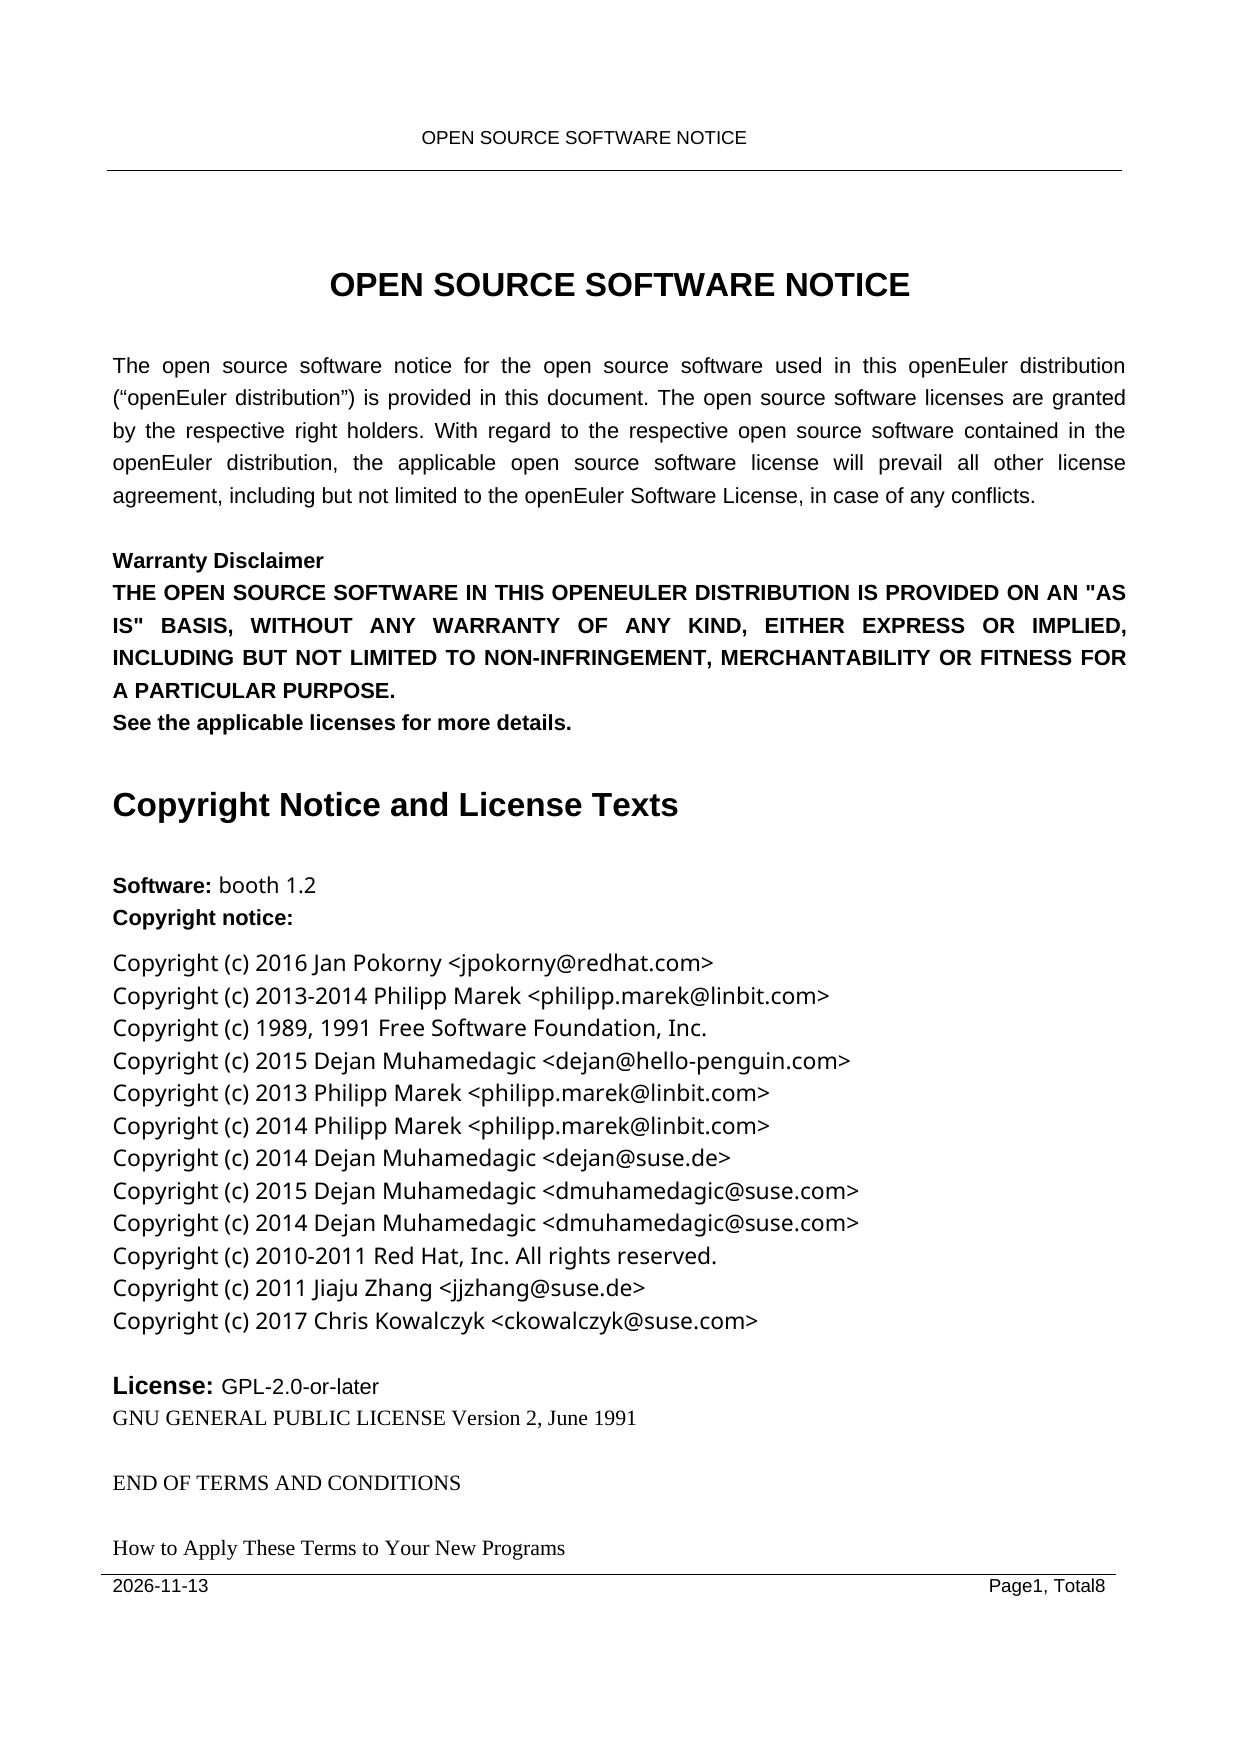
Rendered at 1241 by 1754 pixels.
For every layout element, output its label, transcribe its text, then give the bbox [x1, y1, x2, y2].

text THE OPEN SOURCE SOFTWARE IN THIS OPENEULER DISTRIBUTION IS PROVIDED ON AN "AS IS" BASIS, WITHOUT ANY WARRANTY OF ANY KIND, EITHER EXPRESS OR IMPLIED, INCLUDING BUT NOT LIMITED TO NON-INFRINGEMENT, MERCHANTABILITY OR FITNESS FOR A PARTICULAR PURPOSE. See the applicable licenses for more details. [112, 576, 1128, 739]
text Copyright (c) 2016 Jan Pokorny <jpokorny@redhat.com> Copyright (c) 2013-2014 Philipp Marek <philipp.marek@linbit.com> Copyright (c) 1989, 1991 Free Software Foundation, Inc. Copyright (c) 2015 Dejan Muhamedagic <dejan@hello-penguin.com> Copyright (c) 2013 Philipp Marek <philipp.marek@linbit.com> Copyright (c) 2014 Philipp Marek <philipp.marek@linbit.com> Copyright (c) 2014 Dejan Muhamedagic <dejan@suse.de> Copyright (c) 2015 Dejan Muhamedagic <dmuhamedagic@suse.com> Copyright (c) 2014 Dejan Muhamedagic <dmuhamedagic@suse.com> Copyright (c) 2010-2011 Red Hat, Inc. All rights reserved. Copyright (c) 2011 Jiaju Zhang <jjzhang@suse.de> Copyright (c) 2017 Chris Kowalczyk <ckowalczyk@suse.com> [112, 947, 1128, 1369]
title Software: booth 1.2 [112, 869, 1128, 901]
text Warranty Disclaimer [112, 544, 1128, 576]
text The open source software notice for the open source software used in this openEuler distribution (“openEuler distribution”) is provided in this document. The open source software licenses are granted by the respective right holders. With regard to the respective open source software contained in the openEuler distribution, the applicable open source software license will prevail all other license agreement, including but not limited to the openEuler Software License, in case of any conflicts. [112, 349, 1128, 511]
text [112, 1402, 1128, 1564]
text Copyright notice: [112, 901, 1128, 934]
text License: GPL-2.0-or-later [112, 1369, 1128, 1402]
text Copyright Notice and License Texts [112, 771, 1128, 836]
text OPEN SOURCE SOFTWARE NOTICE [112, 251, 1128, 316]
